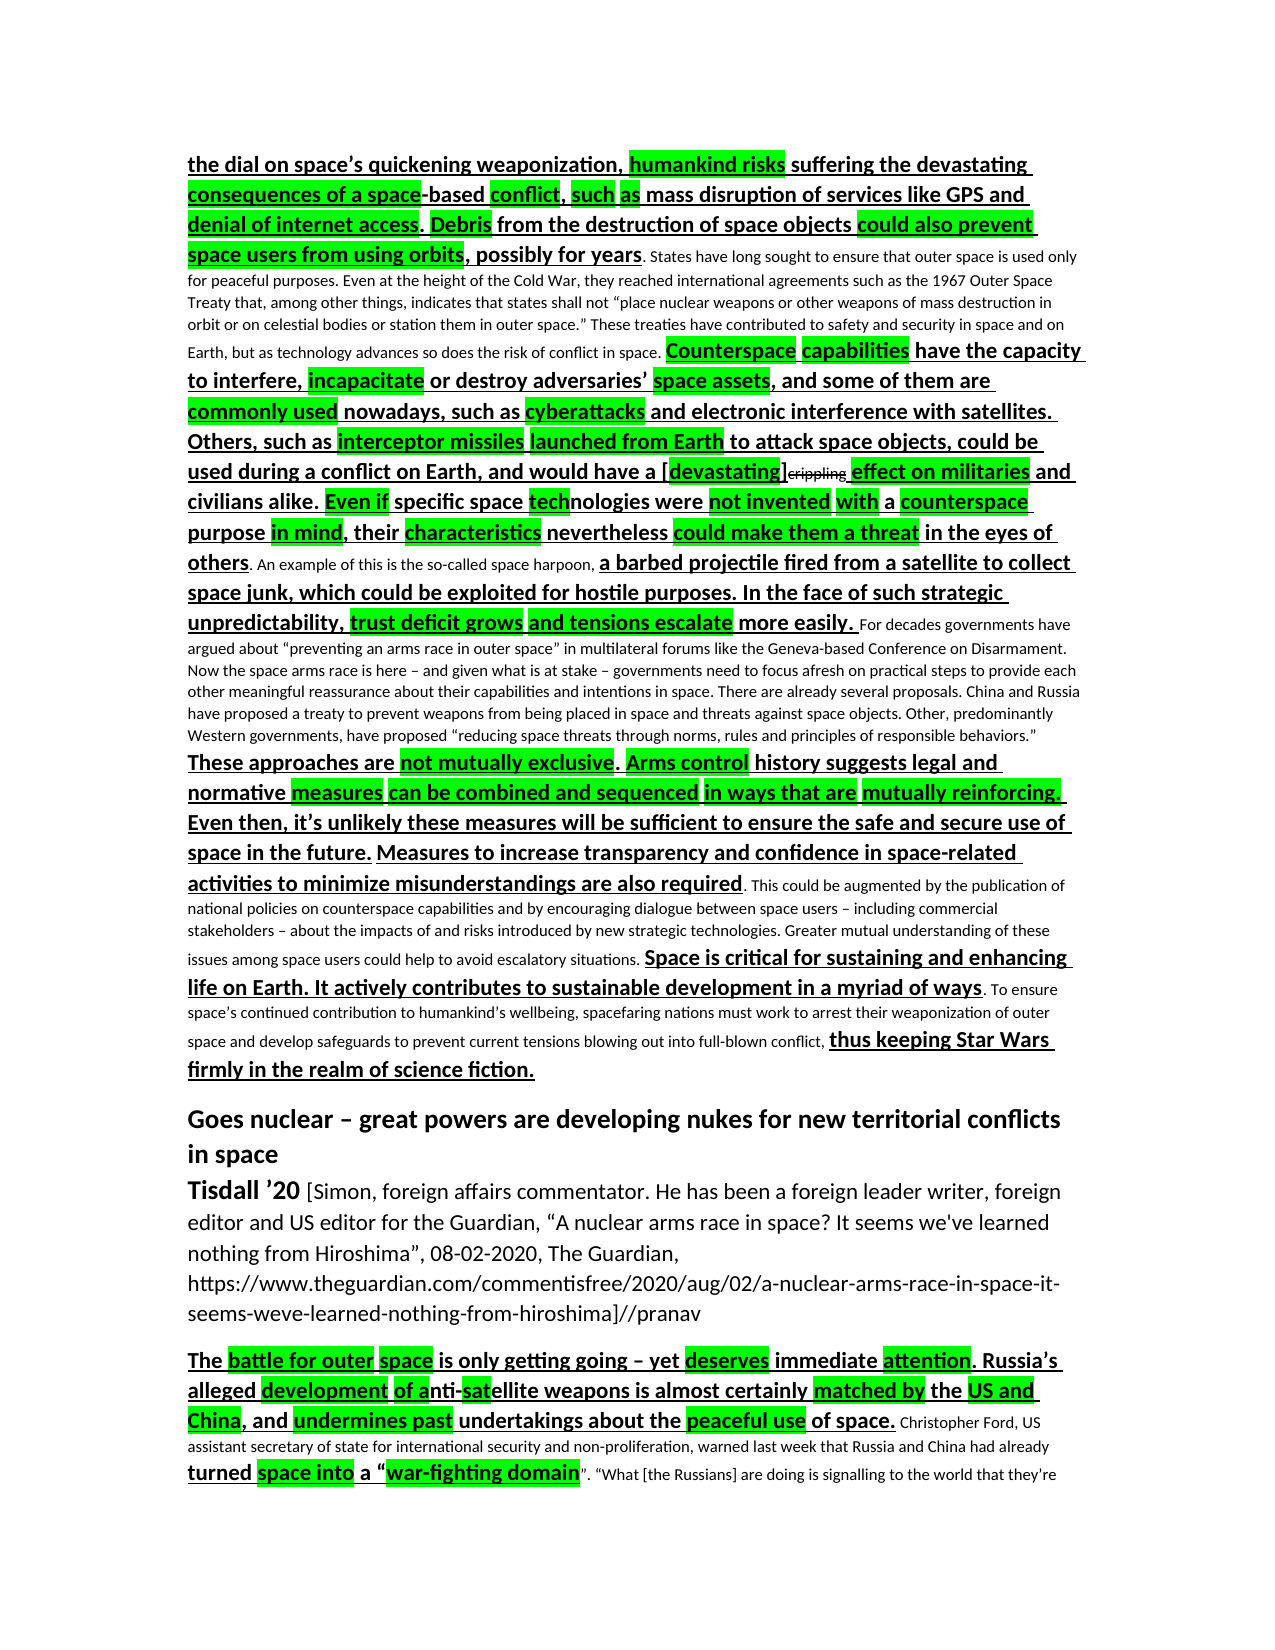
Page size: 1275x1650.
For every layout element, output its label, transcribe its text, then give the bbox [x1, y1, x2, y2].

text Tisdall ’20 [Simon, foreign affairs commentator. He has been a foreign leader writer, foreign editor and US editor for the Guardian, “A nuclear arms race in space? It seems we've learned nothing from Hiroshima”, 08-02-2020, The Guardian, https://www.theguardian.com/commentisfree/2020/aug/02/a-nuclear-arms-race-in-space-it-seems-weve-learned-nothing-from-hiroshima]//pranav [187, 1173, 1087, 1327]
subtitle Goes nuclear – great powers are developing nukes for new territorial conflicts in space [187, 1102, 1087, 1171]
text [187, 150, 1087, 1083]
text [187, 1346, 1087, 1487]
